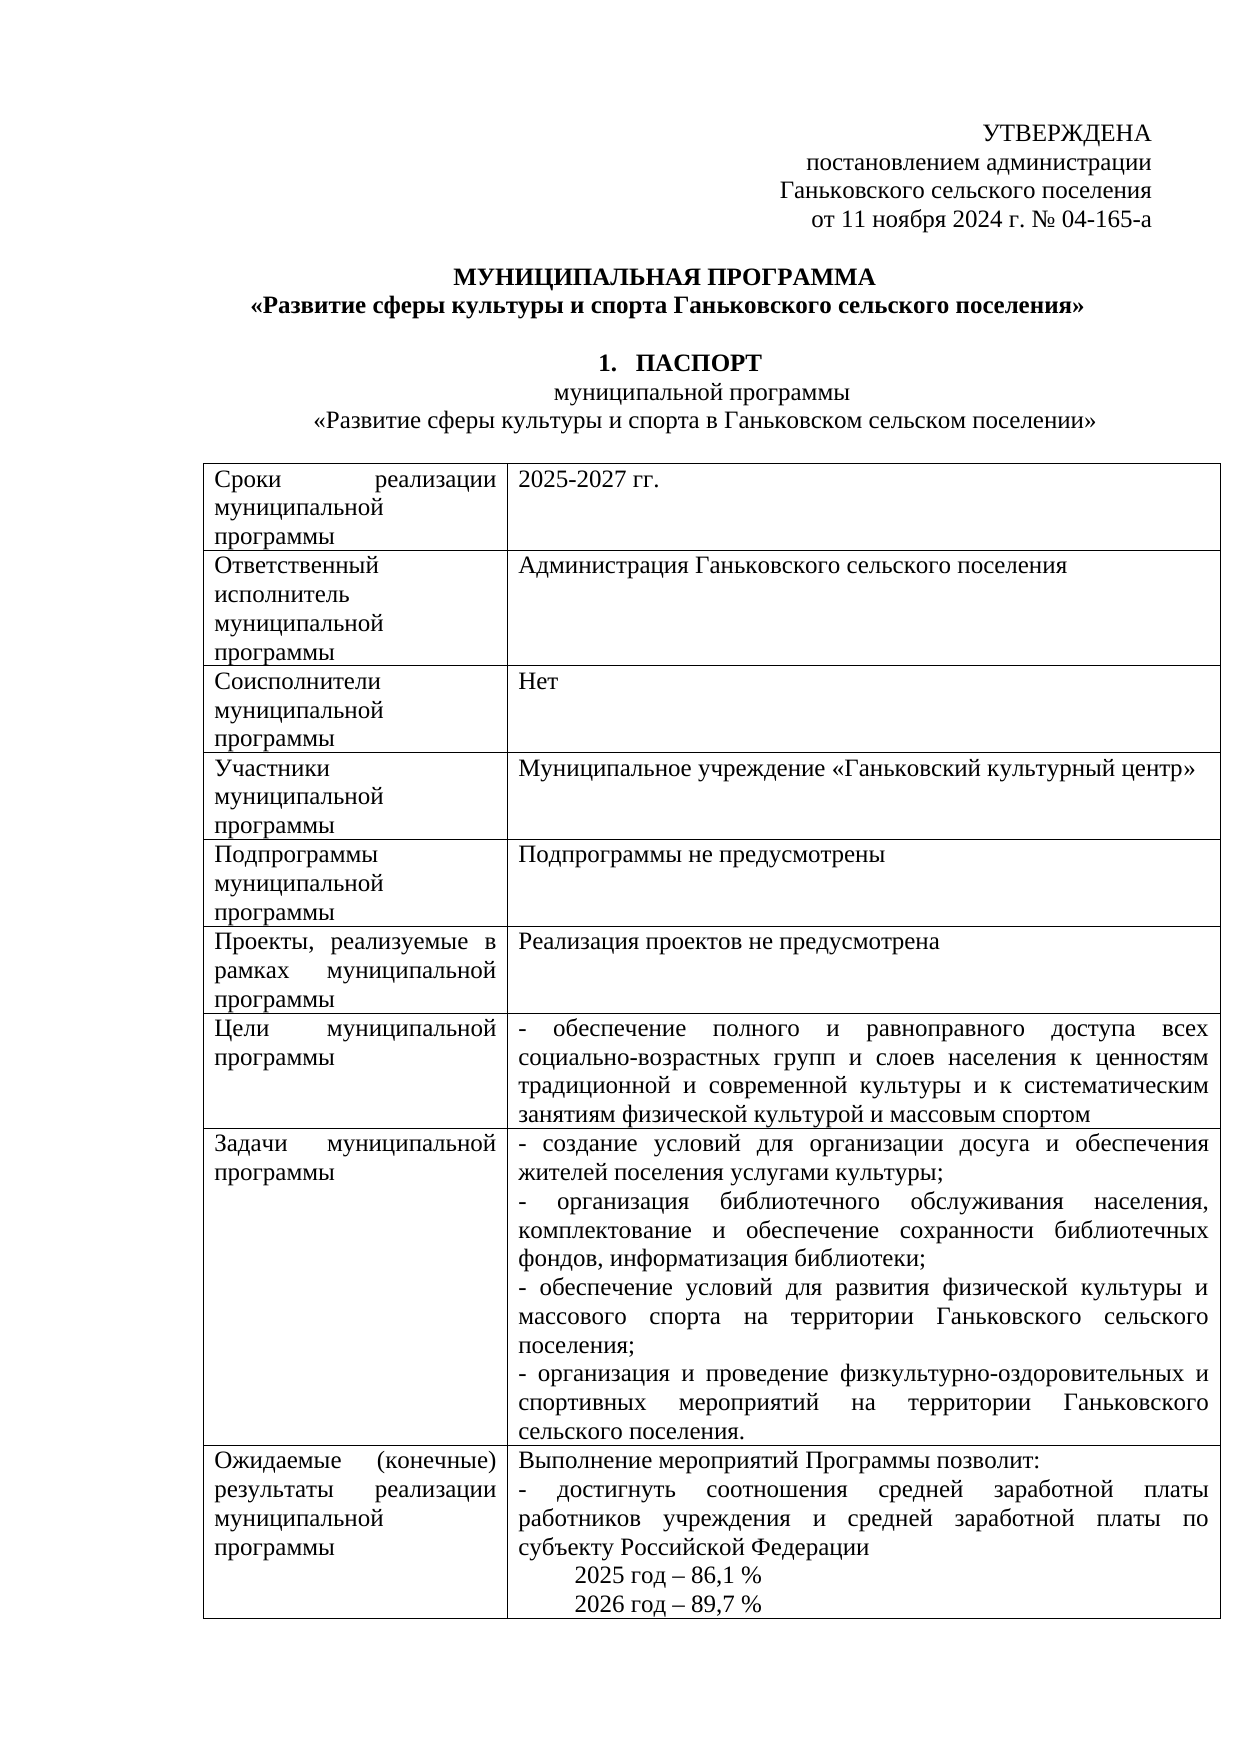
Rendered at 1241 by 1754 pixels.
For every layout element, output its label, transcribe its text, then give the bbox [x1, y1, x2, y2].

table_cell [204, 1446, 507, 1618]
table_cell Задачи муниципальной программы [204, 1129, 507, 1445]
text от 11 ноября 2024 г. № 04-165-а [177, 204, 1152, 233]
text МУНИЦИПАЛЬНАЯ ПРОГРАММА [177, 262, 1152, 291]
table_cell Нет [508, 666, 1220, 752]
table_cell Цели муниципальной программы [204, 1014, 507, 1128]
table_header 2025-2027 гг. [508, 464, 1220, 550]
table_cell Участники муниципальной программы [204, 753, 507, 839]
table_cell Реализация проектов не предусмотрена [508, 927, 1220, 1012]
table_cell Соисполнители муниципальной программы [204, 666, 507, 752]
text постановлением администрации [177, 147, 1152, 176]
text УТВЕРЖДЕНА [177, 118, 1152, 147]
table_cell Подпрограммы не предусмотрены [508, 840, 1220, 926]
table_cell Ответственный исполнитель муниципальной программы [204, 551, 507, 665]
text «Развитие сферы культуры и спорта Ганьковского сельского поселения» [177, 291, 1152, 319]
table_cell - создание условий для организации досуга и обеспечения жителей поселения услугами культуры; - организация библиотечного обслуживания населения, комплектование и обеспечение сохранности библиотечных фондов, информатизация библиотеки; - обеспечение условий для развития физической культуры и массового спорта на территории Ганьковского сельского поселения; - организация и проведение физкультурно-оздоровительных и спортивных мероприятий на территории Ганьковского сельского поселения. [508, 1129, 1220, 1445]
table_cell Проекты, реализуемые в рамках муниципальной программы [204, 927, 507, 1012]
table_cell Администрация Ганьковского сельского поселения [508, 551, 1220, 665]
table_header Сроки реализации муниципальной программы [204, 464, 507, 550]
table_cell Подпрограммы муниципальной программы [204, 840, 507, 926]
list ПАСПОРТ муниципальной программы «Развитие сферы культуры и спорта в Ганьковском сельском поселении» [215, 348, 1152, 434]
text Ганьковского сельского поселения [177, 176, 1152, 204]
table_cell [508, 1446, 1220, 1618]
table_cell - обеспечение полного и равноправного доступа всех социально-возрастных групп и слоев населения к ценностям традиционной и современной культуры и к систематическим занятиям физической культурой и массовым спортом [508, 1014, 1220, 1128]
table_cell Муниципальное учреждение «Ганьковский культурный центр» [508, 753, 1220, 839]
